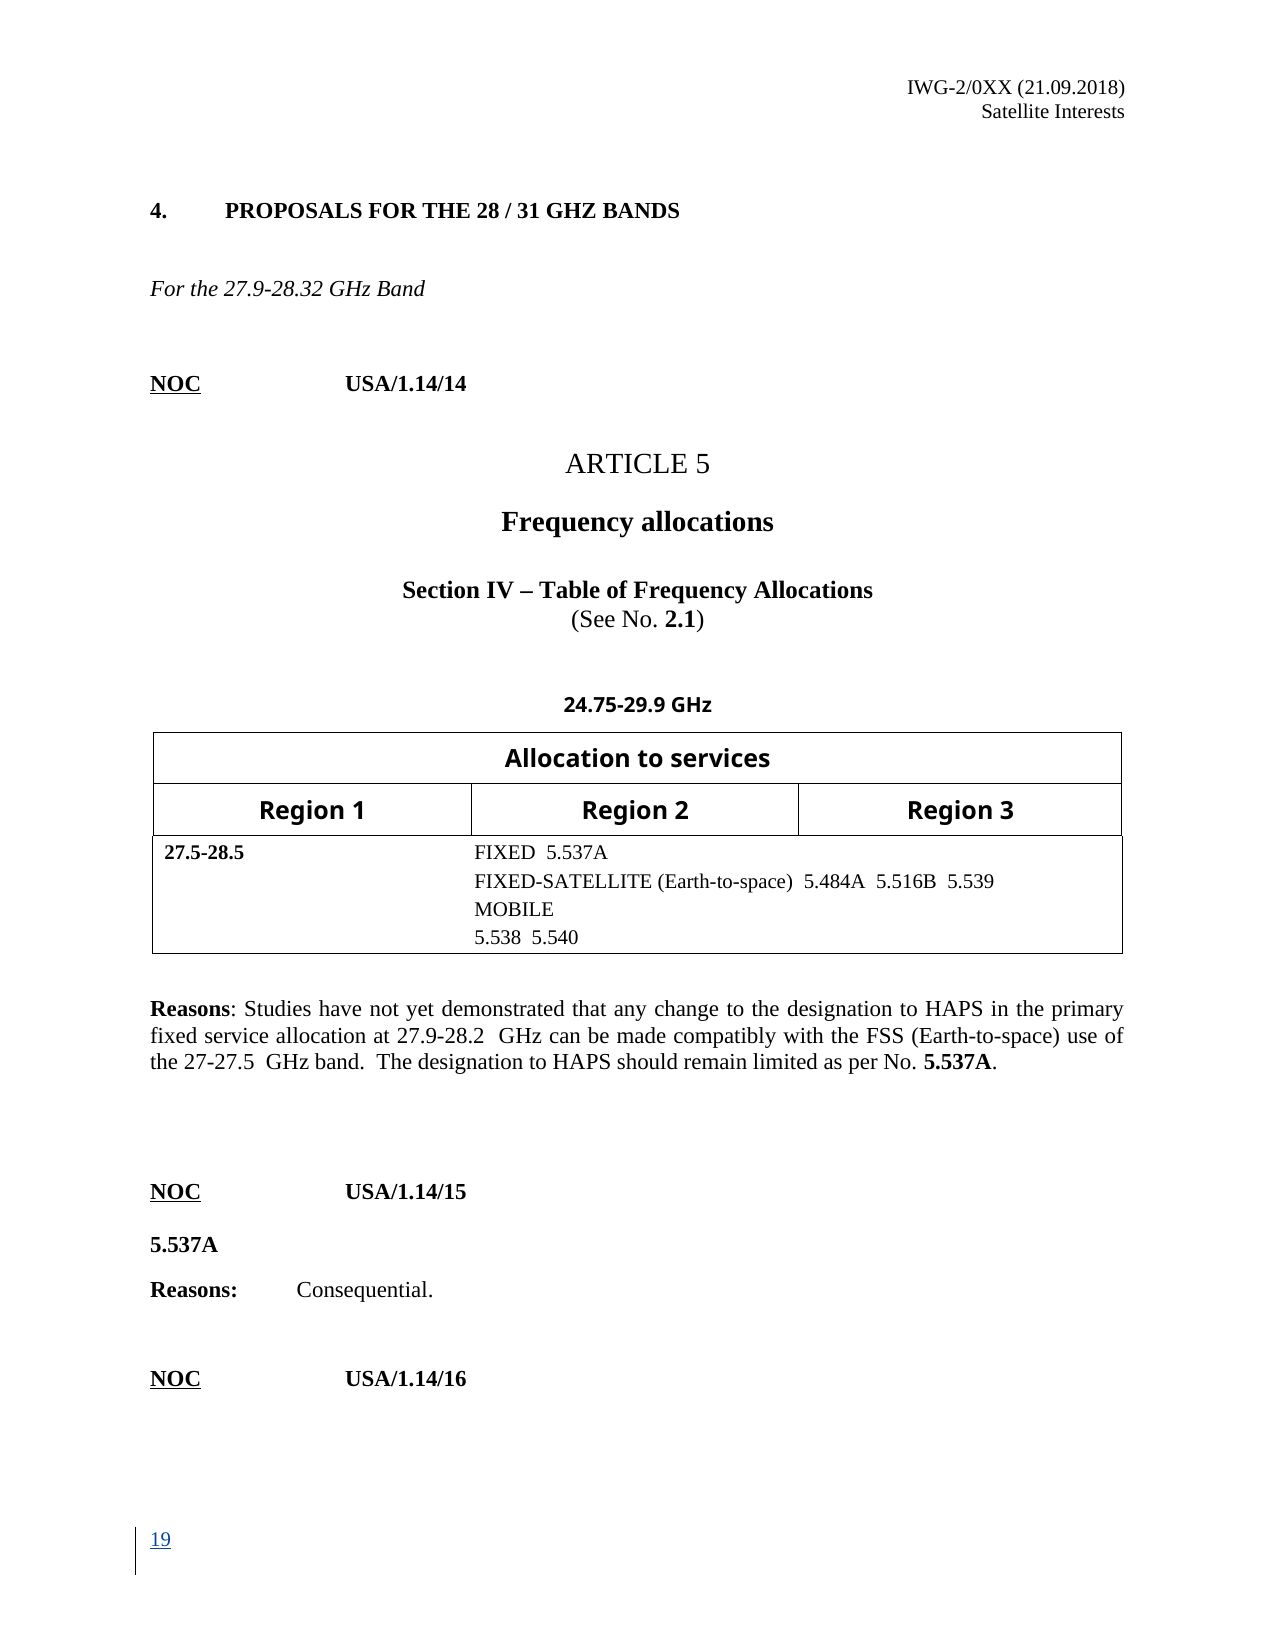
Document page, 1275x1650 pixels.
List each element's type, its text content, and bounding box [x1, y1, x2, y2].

text 4. PROPOSALS FOR THE 28 / 31 GHZ BANDS [150, 198, 1125, 224]
text Reasons: Consequential. [150, 1276, 1125, 1302]
text ARTICLE 5 [150, 446, 1125, 479]
title 24.75-29.9 GHz [150, 691, 1125, 719]
subtitle For the 27.9-28.32 GHz Band [150, 275, 1125, 302]
table_cell Region 3 [799, 784, 1121, 835]
table_cell Region 1 [154, 784, 471, 835]
table_header 27.5-28.5 FIXED 5.537A FIXED-SATELLITE (Earth-to-space) 5.484A 5.516B 5.539 MOBILE 5.538 5.540 [153, 836, 1122, 953]
text Section IV – Table of Frequency Allocations (See No. 2.1) [150, 576, 1125, 691]
table_header Allocation to services [154, 733, 1121, 783]
text Reasons: Studies have not yet demonstrated that any change to the designation to HAPS in the primary fixed service allocation at 27.9-28.2 GHz can be made compatibly with the FSS (Earth-to-space) use of the 27-27.5 GHz band. The designation to HAPS should remain limited as per No. 5.537A. [150, 996, 1125, 1074]
subtitle NOC USA/1.14/16 [150, 1364, 1125, 1391]
table_cell Region 2 [472, 784, 798, 835]
text 5.537A [150, 1231, 1125, 1257]
title Frequency allocations [150, 504, 1125, 538]
subtitle NOC USA/1.14/15 [150, 1178, 1125, 1204]
subtitle NOC USA/1.14/14 [150, 370, 1125, 396]
